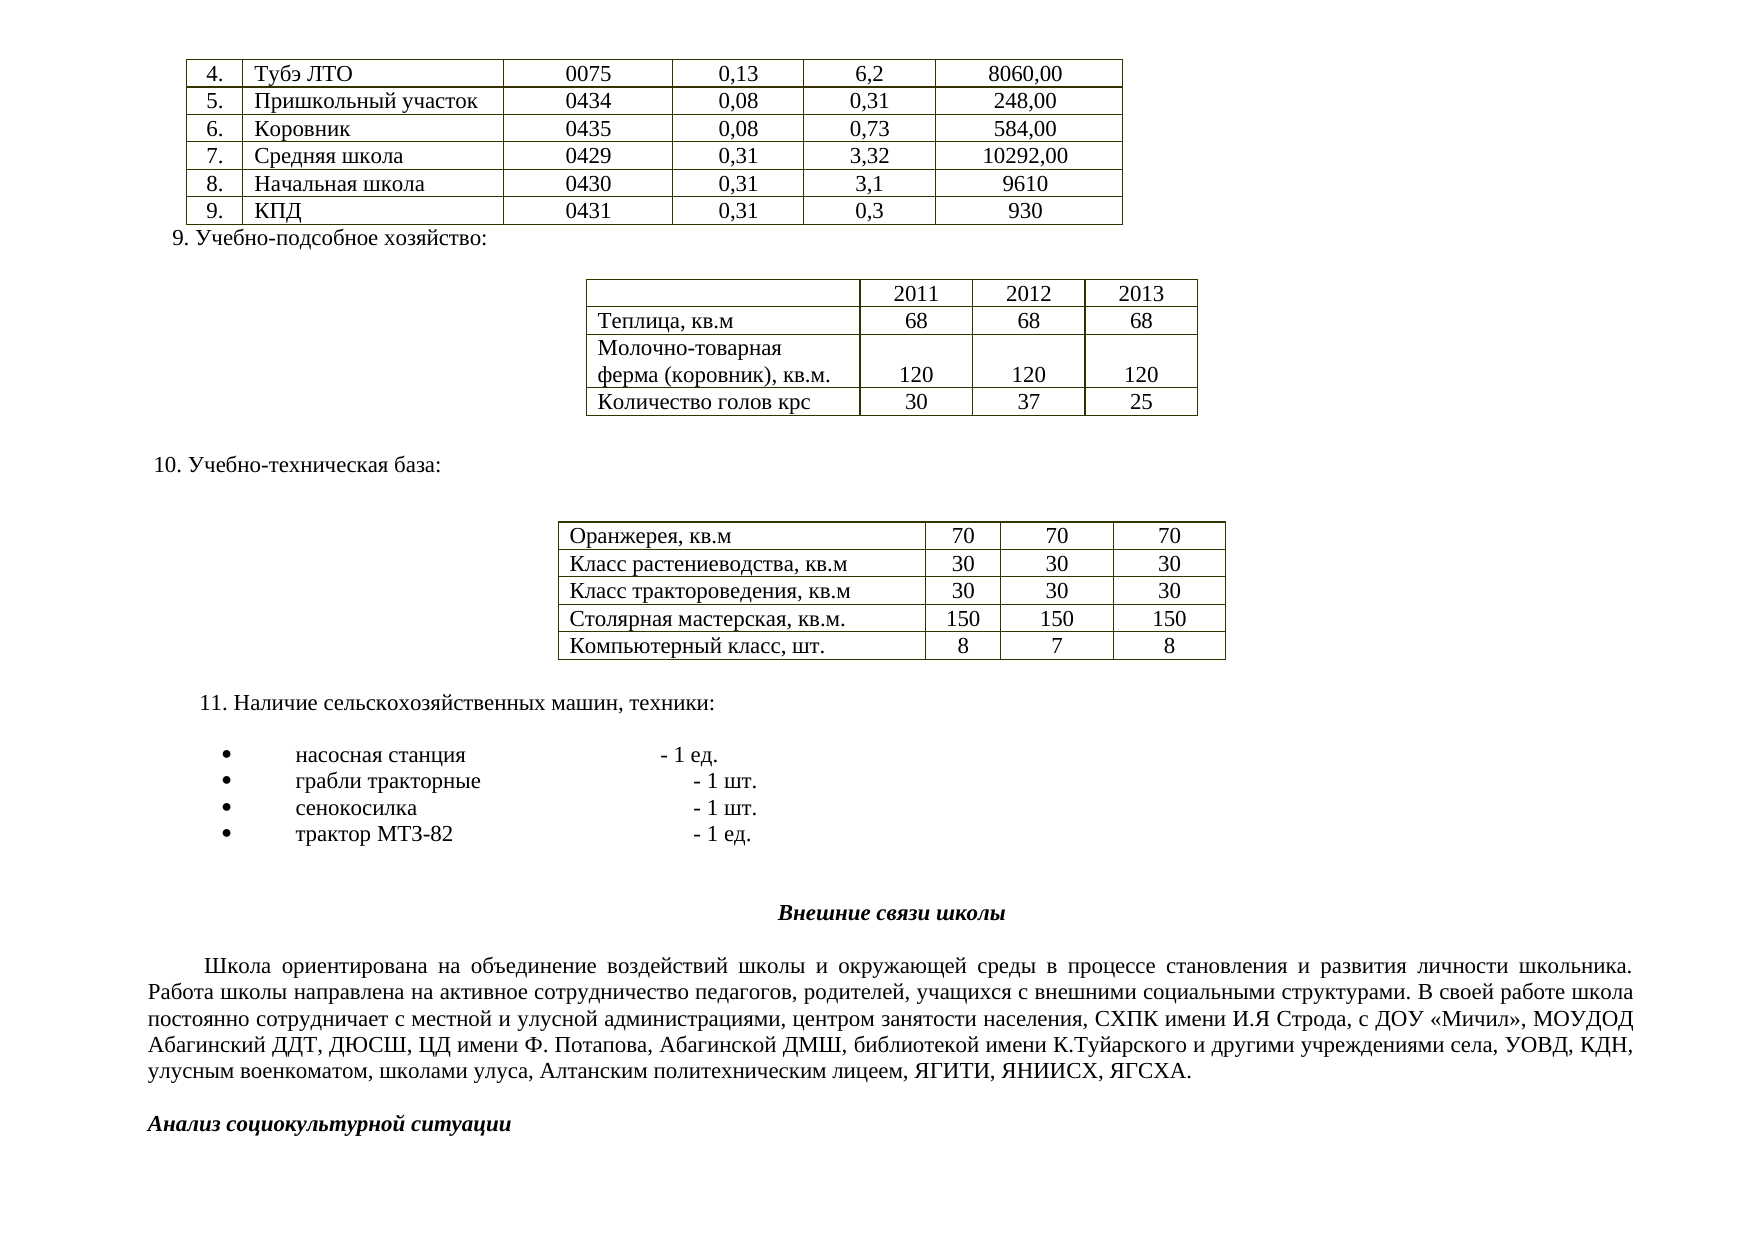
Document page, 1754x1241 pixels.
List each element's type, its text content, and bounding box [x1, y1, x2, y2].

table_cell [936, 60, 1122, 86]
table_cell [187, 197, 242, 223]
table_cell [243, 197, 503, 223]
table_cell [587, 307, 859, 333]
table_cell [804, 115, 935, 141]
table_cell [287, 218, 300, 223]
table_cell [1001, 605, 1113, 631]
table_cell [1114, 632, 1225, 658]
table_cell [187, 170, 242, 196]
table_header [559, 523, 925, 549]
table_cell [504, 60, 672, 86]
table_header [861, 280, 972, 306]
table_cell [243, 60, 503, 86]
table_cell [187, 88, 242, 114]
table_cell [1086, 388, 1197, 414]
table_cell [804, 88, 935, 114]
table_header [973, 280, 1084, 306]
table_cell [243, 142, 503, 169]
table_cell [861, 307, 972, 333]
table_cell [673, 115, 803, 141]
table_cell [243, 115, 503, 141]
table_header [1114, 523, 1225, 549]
text 10. Учебно-техническая база: [148, 451, 1636, 478]
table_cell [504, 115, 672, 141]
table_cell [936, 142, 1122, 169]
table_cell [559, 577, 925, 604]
list грабли тракторные - 1 шт. [148, 768, 1636, 794]
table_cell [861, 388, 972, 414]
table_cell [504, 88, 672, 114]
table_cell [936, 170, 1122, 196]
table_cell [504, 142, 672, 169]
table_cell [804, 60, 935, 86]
list насосная станция - 1 ед. [148, 741, 1636, 768]
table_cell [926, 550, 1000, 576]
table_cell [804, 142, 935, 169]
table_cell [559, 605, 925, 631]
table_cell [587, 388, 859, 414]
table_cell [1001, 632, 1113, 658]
text 9. Учебно-подсобное хозяйство: [148, 224, 1636, 251]
text Внешние связи школы [148, 899, 1636, 926]
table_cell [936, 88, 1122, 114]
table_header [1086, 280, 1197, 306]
text 11. Наличие сельскохозяйственных машин, техники: [148, 688, 1636, 715]
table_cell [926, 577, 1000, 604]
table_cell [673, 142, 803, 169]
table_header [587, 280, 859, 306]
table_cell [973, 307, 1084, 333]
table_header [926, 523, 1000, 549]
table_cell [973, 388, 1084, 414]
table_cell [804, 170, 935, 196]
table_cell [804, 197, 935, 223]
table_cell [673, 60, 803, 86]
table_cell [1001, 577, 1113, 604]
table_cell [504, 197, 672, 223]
list трактор МТЗ-82 - 1 ед. [148, 820, 1636, 847]
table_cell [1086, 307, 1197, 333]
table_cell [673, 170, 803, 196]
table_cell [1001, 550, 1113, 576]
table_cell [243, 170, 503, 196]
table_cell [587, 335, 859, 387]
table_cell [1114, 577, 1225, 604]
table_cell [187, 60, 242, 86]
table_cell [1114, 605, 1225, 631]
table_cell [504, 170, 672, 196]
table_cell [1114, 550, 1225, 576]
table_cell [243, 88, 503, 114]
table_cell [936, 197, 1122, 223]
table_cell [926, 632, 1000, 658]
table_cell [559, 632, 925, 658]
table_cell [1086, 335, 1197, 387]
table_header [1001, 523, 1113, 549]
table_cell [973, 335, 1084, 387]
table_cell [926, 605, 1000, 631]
text Анализ социокультурной ситуации [148, 1110, 1636, 1137]
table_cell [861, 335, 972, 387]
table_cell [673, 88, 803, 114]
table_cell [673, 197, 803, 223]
list сенокосилка - 1 шт. [148, 794, 1636, 820]
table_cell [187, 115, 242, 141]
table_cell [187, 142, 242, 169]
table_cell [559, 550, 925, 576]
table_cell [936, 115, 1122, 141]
text Школа ориентирована на объединение воздействий школы и окружающей среды в процессе становления и развития личности школьника. Работа школы направлена на активное сотрудничество педагогов, родителей, учащихся с внешними социальными структурами. В своей работе школа постоянно сотрудничает с местной и улусной администрациями, центром занятости населения, СХПК имени И.Я Строда, с ДОУ «Мичил», МОУДОД Абагинский ДДТ, ДЮСШ, ЦД имени Ф. Потапова, Абагинской ДМШ, библиотекой имени К.Туйарского и другими учреждениями села, УОВД, КДН, улусным военкоматом, школами улуса, Алтанским политехническим лицеем, ЯГИТИ, ЯНИИСХ, ЯГСХА. [148, 952, 1636, 1084]
